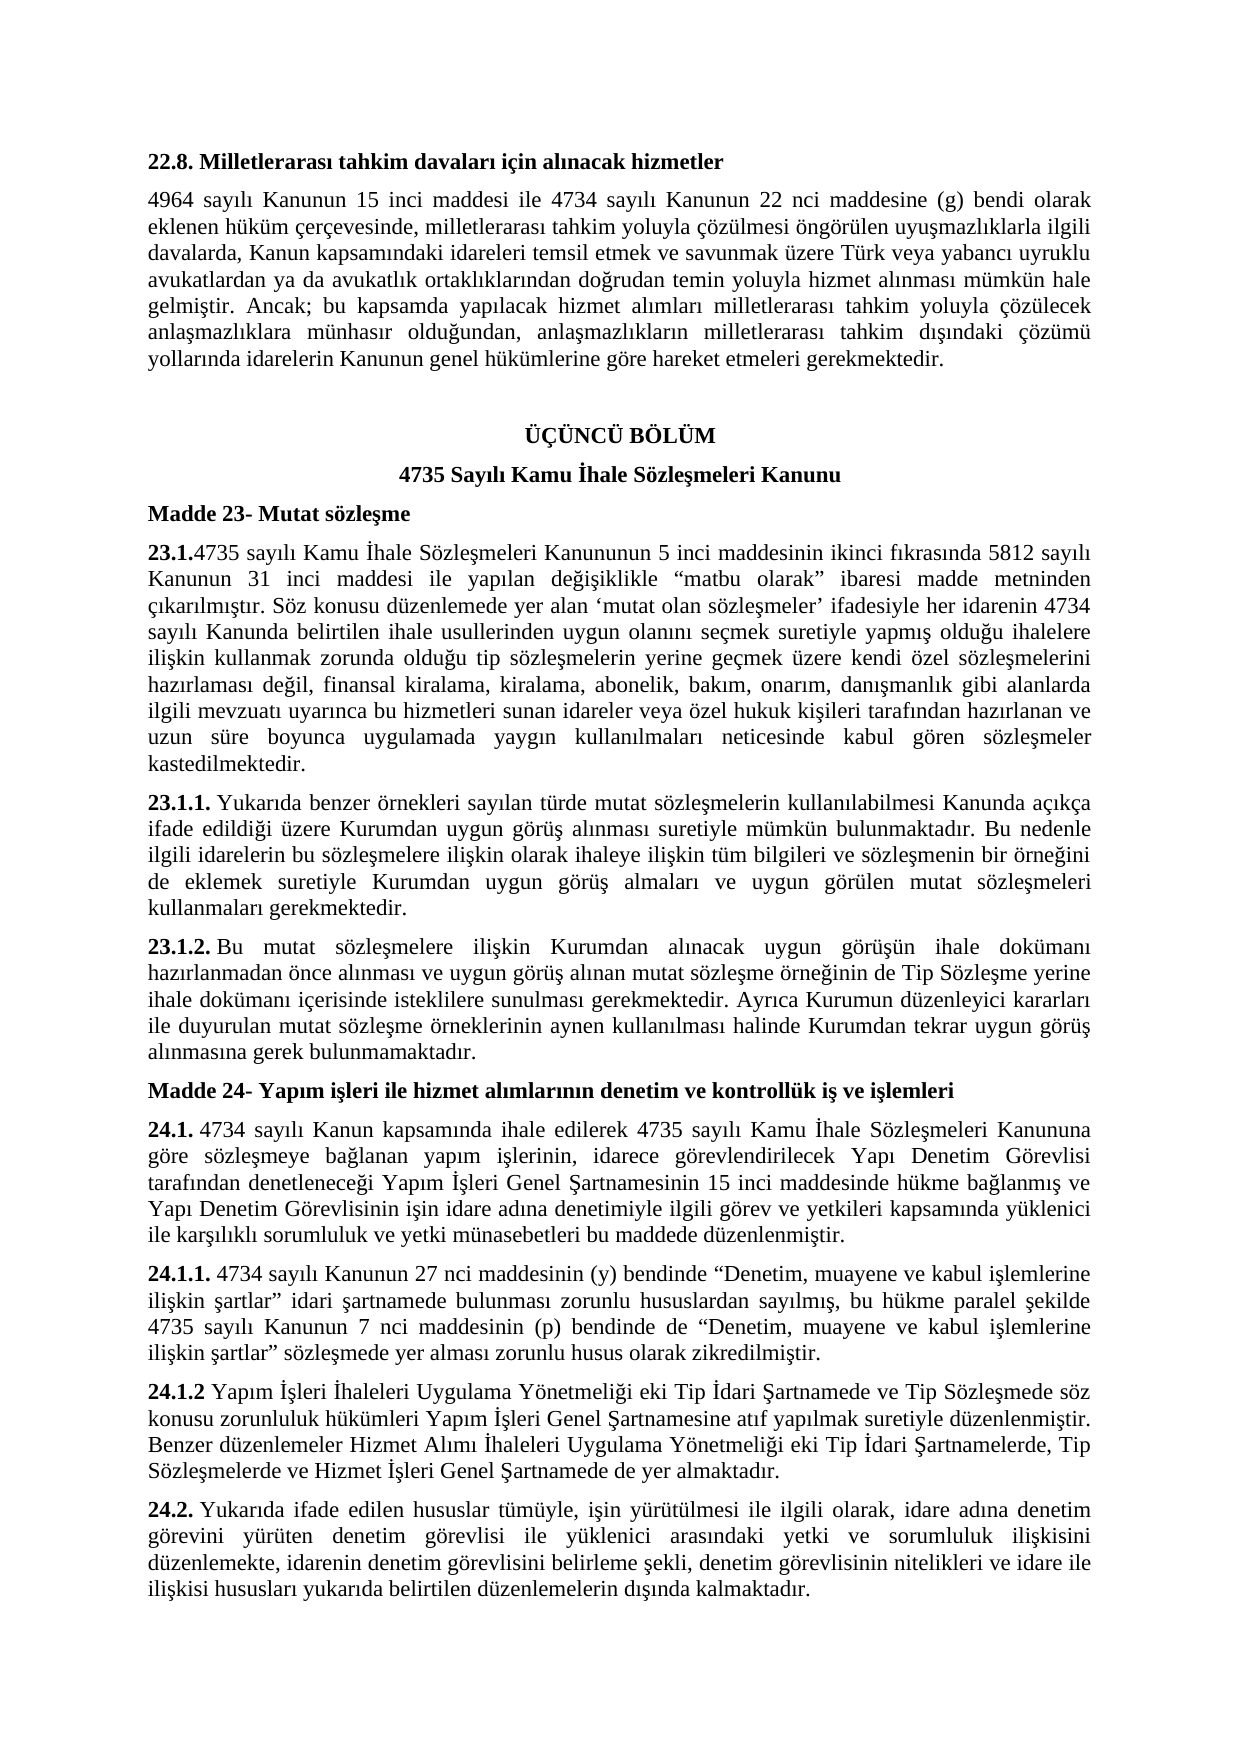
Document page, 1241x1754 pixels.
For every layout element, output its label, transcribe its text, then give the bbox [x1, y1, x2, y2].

text 24.2. Yukarıda ifade edilen hususlar tümüyle, işin yürütülmesi ile ilgili olarak, idare adına denetim görevini yürüten denetim görevlisi ile yüklenici arasındaki yetki ve sorumluluk ilişkisini düzenlemekte, idarenin denetim görevlisini belirleme şekli, denetim görevlisinin nitelikleri ve idare ile ilişkisi hususları yukarıda belirtilen düzenlemelerin dışında kalmaktadır. [148, 1496, 1092, 1602]
text 23.1.1. Yukarıda benzer örnekleri sayılan türde mutat sözleşmelerin kullanılabilmesi Kanunda açıkça ifade edildiği üzere Kurumdan uygun görüş alınması suretiyle mümkün bulunmaktadır. Bu nedenle ilgili idarelerin bu sözleşmelere ilişkin olarak ihaleye ilişkin tüm bilgileri ve sözleşmenin bir örneğini de eklemek suretiyle Kurumdan uygun görüş almaları ve uygun görülen mutat sözleşmeleri kullanmaları gerekmektedir. [148, 789, 1092, 920]
text 23.1.4735 sayılı Kamu İhale Sözleşmeleri Kanununun 5 inci maddesinin ikinci fıkrasında 5812 sayılı Kanunun 31 inci maddesi ile yapılan değişiklikle “matbu olarak” ibaresi madde metninden çıkarılmıştır. Söz konusu düzenlemede yer alan ‘mutat olan sözleşmeler’ ifadesiyle her idarenin 4734 sayılı Kanunda belirtilen ihale usullerinden uygun olanını seçmek suretiyle yapmış olduğu ihalelere ilişkin kullanmak zorunda olduğu tip sözleşmelerin yerine geçmek üzere kendi özel sözleşmelerini hazırlaması değil, finansal kiralama, kiralama, abonelik, bakım, onarım, danışmanlık gibi alanlarda ilgili mevzuatı uyarınca bu hizmetleri sunan idareler veya özel hukuk kişileri tarafından hazırlanan ve uzun süre boyunca uygulamada yaygın kullanılmaları neticesinde kabul gören sözleşmeler kastedilmektedir. [148, 539, 1092, 776]
text 4964 sayılı Kanunun 15 inci maddesi ile 4734 sayılı Kanunun 22 nci maddesine (g) bendi olarak eklenen hüküm çerçevesinde, milletlerarası tahkim yoluyla çözülmesi öngörülen uyuşmazlıklarla ilgili davalarda, Kanun kapsamındaki idareleri temsil etmek ve savunmak üzere Türk veya yabancı uyruklu avukatlardan ya da avukatlık ortaklıklarından doğrudan temin yoluyla hizmet alınması mümkün hale gelmiştir. Ancak; bu kapsamda yapılacak hizmet alımları milletlerarası tahkim yoluyla çözülecek anlaşmazlıklara münhasır olduğundan, anlaşmazlıkların milletlerarası tahkim dışındaki çözümü yollarında idarelerin Kanunun genel hükümlerine göre hareket etmeleri gerekmektedir. [148, 187, 1092, 371]
subtitle 22.8. Milletlerarası tahkim davaları için alınacak hizmetler [148, 148, 1092, 174]
text Madde 23- Mutat sözleşme [148, 500, 1092, 526]
text 24.1.2 Yapım İşleri İhaleleri Uygulama Yönetmeliği eki Tip İdari Şartnamede ve Tip Sözleşmede söz konusu zorunluluk hükümleri Yapım İşleri Genel Şartnamesine atıf yapılmak suretiyle düzenlenmiştir. Benzer düzenlemeler Hizmet Alımı İhaleleri Uygulama Yönetmeliği eki Tip İdari Şartnamelerde, Tip Sözleşmelerde ve Hizmet İşleri Genel Şartnamede de yer almaktadır. [148, 1378, 1092, 1484]
text 23.1.2. Bu mutat sözleşmelere ilişkin Kurumdan alınacak uygun görüşün ihale dokümanı hazırlanmadan önce alınması ve uygun görüş alınan mutat sözleşme örneğinin de Tip Sözleşme yerine ihale dokümanı içerisinde isteklilere sunulması gerekmektedir. Ayrıca Kurumun düzenleyici kararları ile duyurulan mutat sözleşme örneklerinin aynen kullanılması halinde Kurumdan tekrar uygun görüş alınmasına gerek bulunmamaktadır. [148, 933, 1092, 1065]
text ÜÇÜNCÜ BÖLÜM [148, 422, 1092, 449]
text 24.1.1. 4734 sayılı Kanunun 27 nci maddesinin (y) bendinde “Denetim, muayene ve kabul işlemlerine ilişkin şartlar” idari şartnamede bulunması zorunlu hususlardan sayılmış, bu hükme paralel şekilde 4735 sayılı Kanunun 7 nci maddesinin (p) bendinde de “Denetim, muayene ve kabul işlemlerine ilişkin şartlar” sözleşmede yer alması zorunlu husus olarak zikredilmiştir. [148, 1260, 1092, 1366]
text Madde 24- Yapım işleri ile hizmet alımlarının denetim ve kontrollük iş ve işlemleri [148, 1077, 1092, 1103]
text 24.1. 4734 sayılı Kanun kapsamında ihale edilerek 4735 sayılı Kamu İhale Sözleşmeleri Kanununa göre sözleşmeye bağlanan yapım işlerinin, idarece görevlendirilecek Yapı Denetim Görevlisi tarafından denetleneceği Yapım İşleri Genel Şartnamesinin 15 inci maddesinde hükme bağlanmış ve Yapı Denetim Görevlisinin işin idare adına denetimiyle ilgili görev ve yetkileri kapsamında yüklenici ile karşılıklı sorumluluk ve yetki münasebetleri bu maddede düzenlenmiştir. [148, 1116, 1092, 1248]
title 4735 Sayılı Kamu İhale Sözleşmeleri Kanunu [148, 461, 1092, 488]
